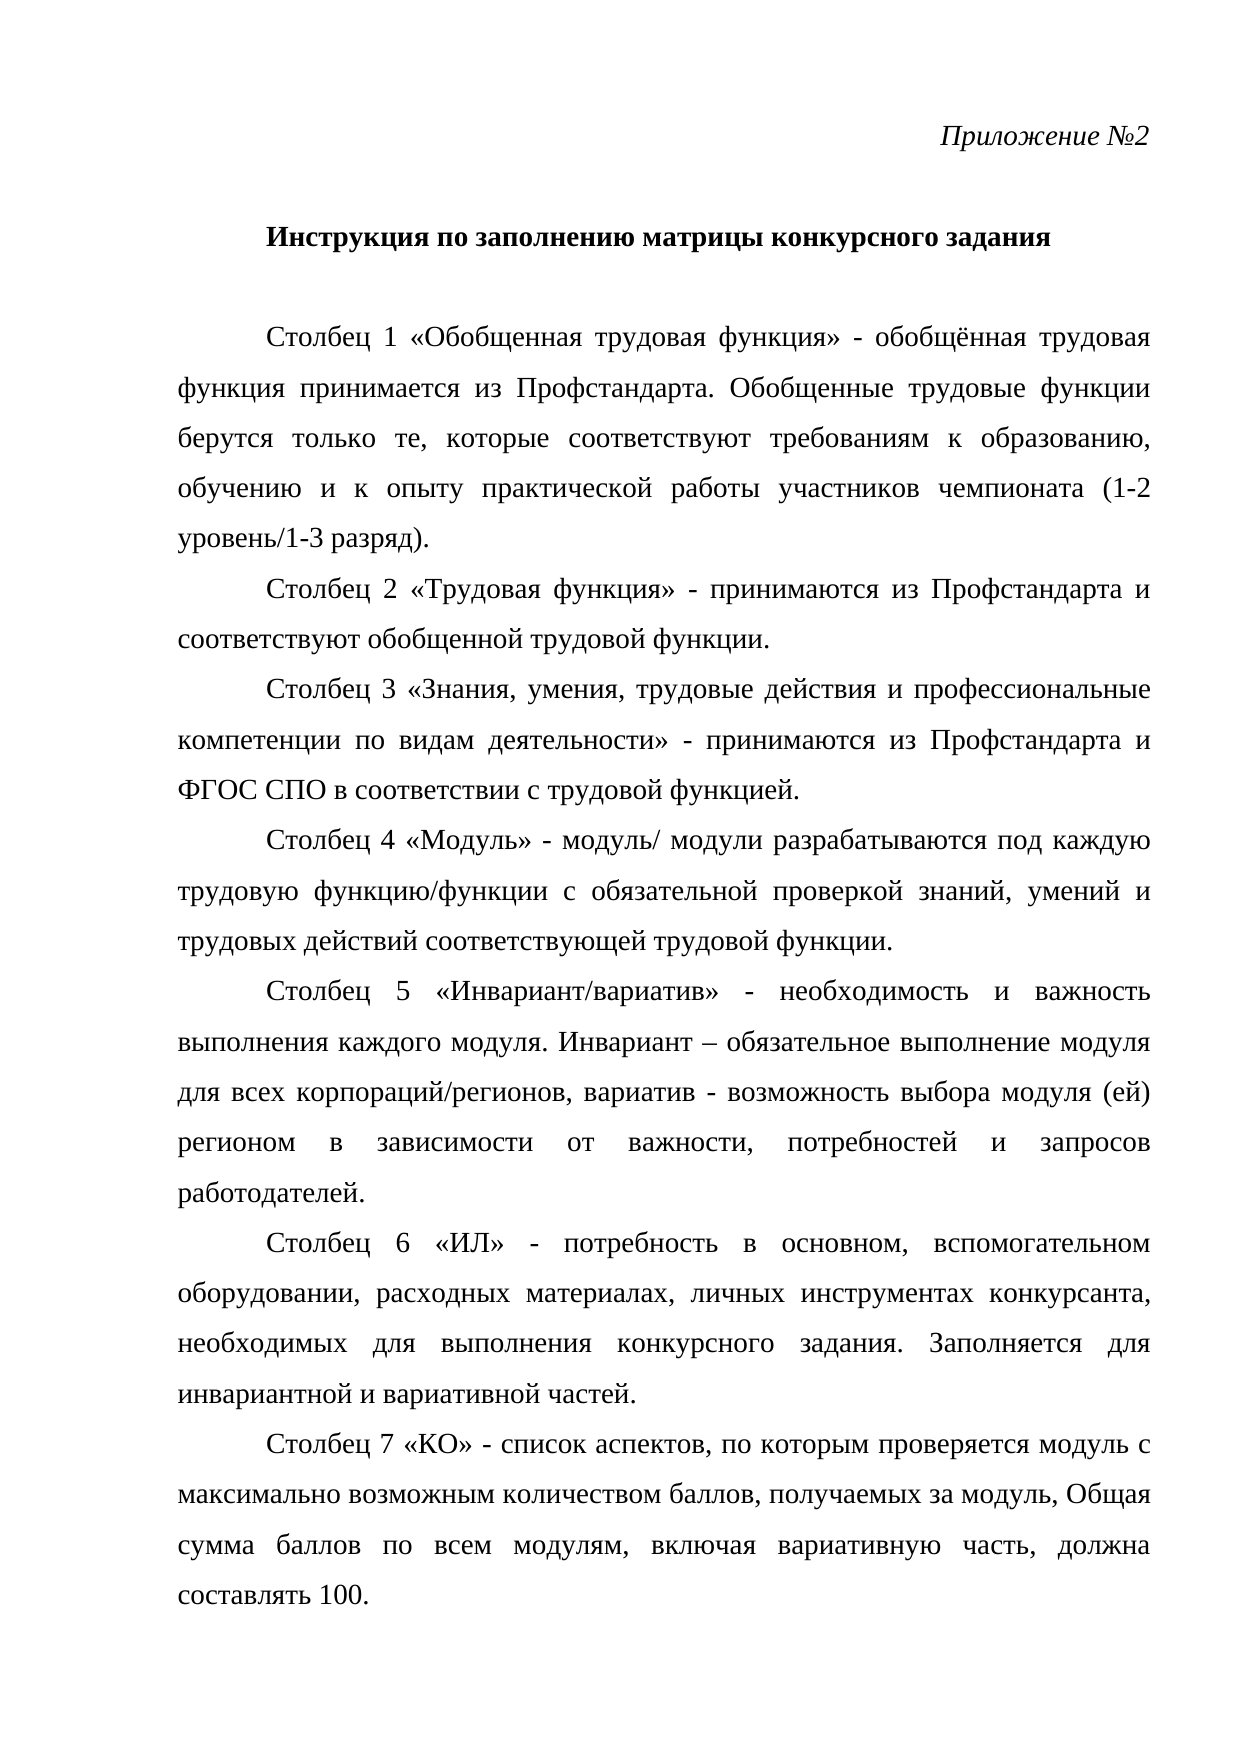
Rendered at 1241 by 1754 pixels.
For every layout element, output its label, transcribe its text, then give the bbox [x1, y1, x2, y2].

text Столбец 1 «Обобщенная трудовая функция» - обобщённая трудовая функция принимается из Профстандарта. Обобщенные трудовые функции берутся только те, которые соответствуют требованиям к образованию, обучению и к опыту практической работы участников чемпионата (1-2 уровень/1-3 разряд). [177, 319, 1152, 554]
text Столбец 4 «Модуль» - модуль/ модули разрабатываются под каждую трудовую функцию/функции с обязательной проверкой знаний, умений и трудовых действий соответствующей трудовой функции. [177, 822, 1152, 957]
text Столбец 6 «ИЛ» - потребность в основном, вспомогательном оборудовании, расходных материалах, личных инструментах конкурсанта, необходимых для выполнения конкурсного задания. Заполняется для инвариантной и вариативной частей. [177, 1225, 1152, 1409]
text Столбец 7 «КО» - список аспектов, по которым проверяется модуль с максимально возможным количеством баллов, получаемых за модуль, Общая сумма баллов по всем модулям, включая вариативную часть, должна составлять 100. [177, 1426, 1152, 1611]
text Столбец 3 «Знания, умения, трудовые действия и профессиональные компетенции по видам деятельности» - принимаются из Профстандарта и ФГОС СПО в соответствии с трудовой функцией. [177, 672, 1152, 806]
text Инструкция по заполнению матрицы конкурсного задания [177, 219, 1152, 252]
text Столбец 5 «Инвариант/вариатив» - необходимость и важность выполнения каждого модуля. Инвариант – обязательное выполнение модуля для всех корпораций/регионов, вариатив - возможность выбора модуля (ей) регионом в зависимости от важности, потребностей и запросов работодателей. [177, 973, 1152, 1208]
text Столбец 2 «Трудовая функция» - принимаются из Профстандарта и соответствуют обобщенной трудовой функции. [177, 571, 1152, 655]
text Приложение №2 [177, 118, 1152, 152]
